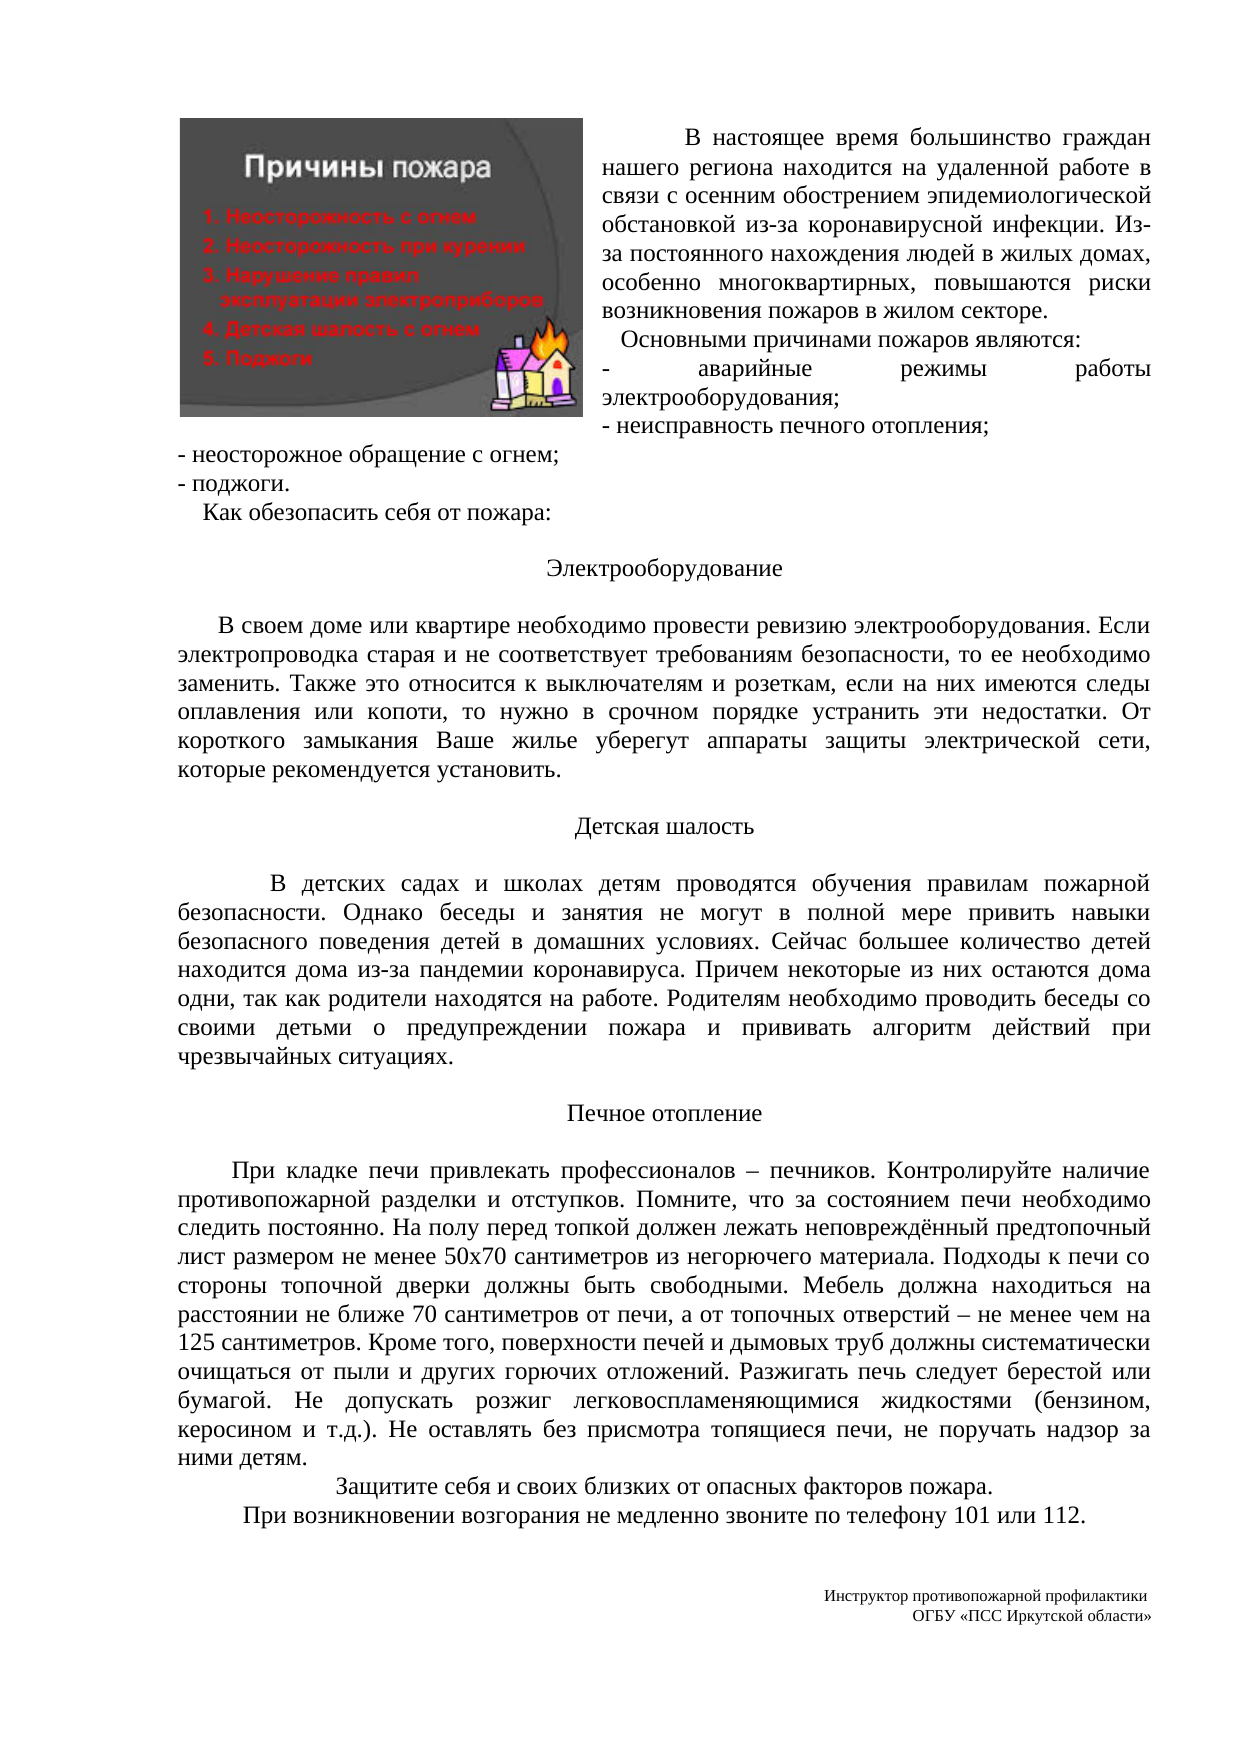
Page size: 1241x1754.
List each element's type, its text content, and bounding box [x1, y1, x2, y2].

text ОГБУ «ПСС Иркутской области» [177, 1605, 1152, 1624]
text Электрооборудование [177, 553, 1152, 582]
text В детских садах и школах детям проводятся обучения правилам пожарной безопасности. Однако беседы и занятия не могут в полной мере привить навыки безопасного поведения детей в домашних условиях. Сейчас большее количество детей находится дома из-за пандемии коронавируса. Причем некоторые из них остаются дома одни, так как родители находятся на работе. Родителям необходимо проводить беседы со своими детьми о предупреждении пожара и прививать алгоритм действий при чрезвычайных ситуациях. [177, 868, 1152, 1069]
text Как обезопасить себя от пожара: [177, 497, 1152, 525]
text - поджоги. [177, 468, 1152, 497]
text - неисправность печного отопления; [177, 410, 1152, 439]
text Защитите себя и своих близких от опасных факторов пожара. [177, 1471, 1152, 1500]
text В своем доме или квартире необходимо провести ревизию электрооборудования. Если электропроводка старая и не соответствует требованиям безопасности, то ее необходимо заменить. Также это относится к выключателям и розеткам, если на них имеются следы оплавления или копоти, то нужно в срочном порядке устранить эти недостатки. От короткого замыкания Ваше жилье уберегут аппараты защиты электрической сети, которые рекомендуется установить. [177, 610, 1152, 783]
text В настоящее время большинство граждан нашего региона находится на удаленной работе в связи с осенним обострением эпидемиологической обстановкой из-за коронавирусной инфекции. Из-за постоянного нахождения людей в жилых домах, особенно многоквартирных, повышаются риски возникновения пожаров в жилом секторе. [583, 118, 1152, 324]
text Печное отопление [177, 1098, 1152, 1127]
text - неосторожное обращение с огнем; [177, 439, 1152, 468]
text Инструктор противопожарной профилактики [177, 1586, 1152, 1605]
text Детская шалость [177, 811, 1152, 839]
text При возникновении возгорания не медленно звоните по телефону 101 или 112. [177, 1500, 1152, 1529]
picture [179, 118, 583, 417]
text - аварийные режимы работы электрооборудования; [583, 353, 1152, 410]
text Основными причинами пожаров являются: [583, 324, 1152, 353]
text При кладке печи привлекать профессионалов – печников. Контролируйте наличие противопожарной разделки и отступков. Помните, что за состоянием печи необходимо следить постоянно. На полу перед топкой должен лежать неповреждённый предтопочный лист размером не менее 50х70 сантиметров из негорючего материала. Подходы к печи со стороны топочной дверки должны быть свободными. Мебель должна находиться на расстоянии не ближе 70 сантиметров от печи, а от топочных отверстий – не менее чем на 125 сантиметров. Кроме того, поверхности печей и дымовых труб должны систематически очищаться от пыли и других горючих отложений. Разжигать печь следует берестой или бумагой. Не допускать розжиг легковоспламеняющимися жидкостями (бензином, керосином и т.д.). Не оставлять без присмотра топящиеся печи, не поручать надзор за ними детям. [177, 1155, 1152, 1471]
